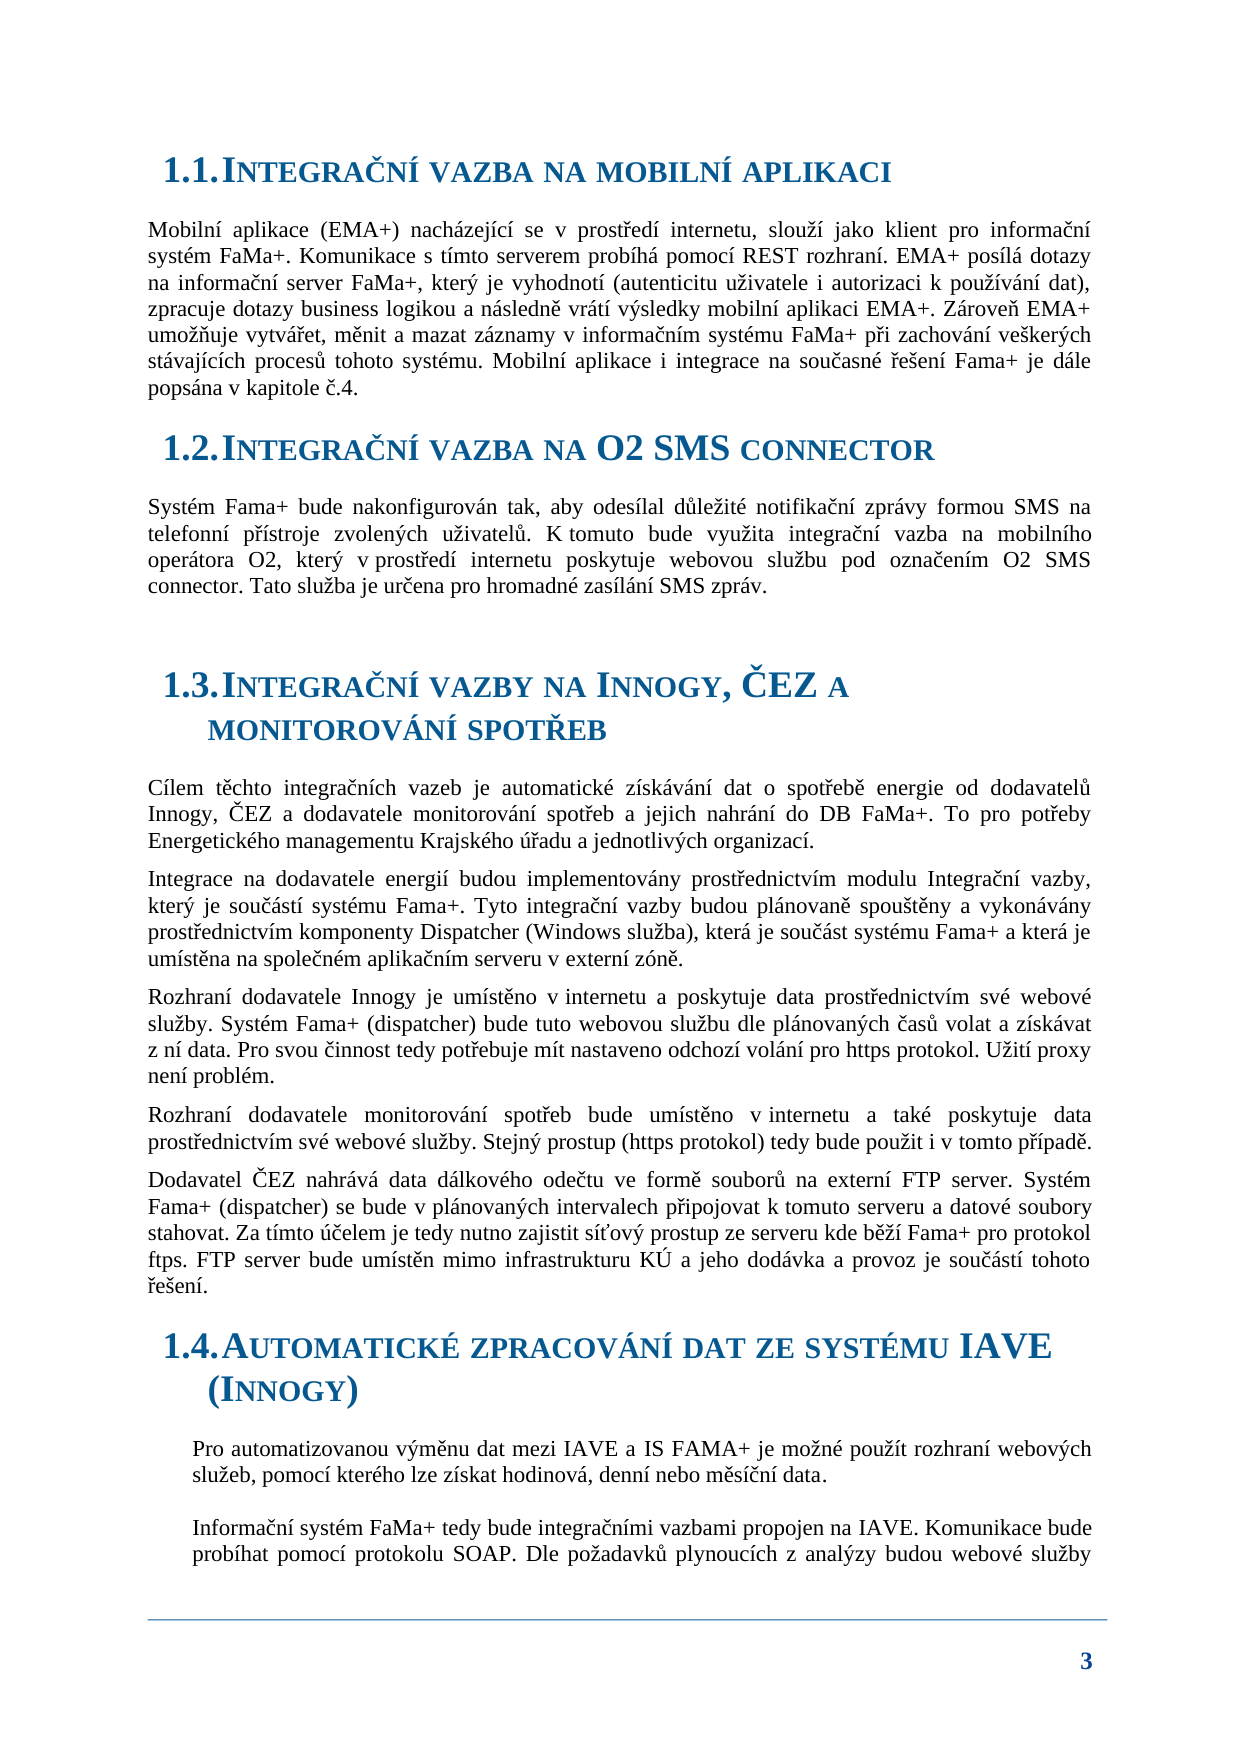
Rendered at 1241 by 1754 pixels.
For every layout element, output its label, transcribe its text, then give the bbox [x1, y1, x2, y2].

text Integrační vazba na O2 SMS connector [162, 425, 1092, 468]
text Rozhraní dodavatele Innogy je umístěno v internetu a poskytuje data prostřednictvím své webové služby. Systém Fama+ (dispatcher) bude tuto webovou službu dle plánovaných časů volat a získávat z ní data. Pro svou činnost tedy potřebuje mít nastaveno odchozí volání pro https protokol. Užití proxy není problém. [148, 983, 1092, 1089]
text Cílem těchto integračních vazeb je automatické získávání dat o spotřebě energie od dodavatelů Innogy, ČEZ a dodavatele monitorování spotřeb a jejich nahrání do DB FaMa+. To pro potřeby Energetického managementu Krajského úřadu a jednotlivých organizací. [148, 774, 1092, 853]
text Systém Fama+ bude nakonfigurován tak, aby odesílal důležité notifikační zprávy formou SMS na telefonní přístroje zvolených uživatelů. K tomuto bude využita integrační vazba na mobilního operátora O2, který v prostředí internetu poskytuje webovou službu pod označením O2 SMS connector. Tato služba je určena pro hromadné zasílání SMS zpráv. [148, 493, 1092, 599]
text Mobilní aplikace (EMA+) nacházející se v prostředí internetu, slouží jako klient pro informační systém FaMa+. Komunikace s tímto serverem probíhá pomocí REST rozhraní. EMA+ posílá dotazy na informační server FaMa+, který je vyhodnotí (autenticitu uživatele i autorizaci k používání dat), zpracuje dotazy business logikou a následně vrátí výsledky mobilní aplikaci EMA+. Zároveň EMA+ umožňuje vytvářet, měnit a mazat záznamy v informačním systému FaMa+ při zachování veškerých stávajících procesů tohoto systému. Mobilní aplikace i integrace na současné řešení Fama+ je dále popsána v kapitole č.4. [148, 216, 1092, 400]
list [192, 1514, 1092, 1566]
text Integrační vazby na Innogy, ČEZ a monitorování spotřeb [162, 663, 1092, 749]
list Pro automatizovanou výměnu dat mezi IAVE a IS FAMA+ je možné použít rozhraní webových služeb, pomocí kterého lze získat hodinová, denní nebo měsíční data. [192, 1434, 1092, 1487]
text Automatické zpracování dat ze systému IAVE (Innogy) [162, 1323, 1092, 1409]
text Dodavatel ČEZ nahrává data dálkového odečtu ve formě souborů na externí FTP server. Systém Fama+ (dispatcher) se bude v plánovaných intervalech připojovat k tomuto serveru a datové soubory stahovat. Za tímto účelem je tedy nutno zajistit síťový prostup ze serveru kde běží Fama+ pro protokol ftps. FTP server bude umístěn mimo infrastrukturu KÚ a jeho dodávka a provoz je součástí tohoto řešení. [148, 1167, 1092, 1298]
text Integrace na dodavatele energií budou implementovány prostřednictvím modulu Integrační vazby, který je součástí systému Fama+. Tyto integrační vazby budou plánovaně spouštěny a vykonávány prostřednictvím komponenty Dispatcher (Windows služba), která je součást systému Fama+ a která je umístěna na společném aplikačním serveru v externí zóně. [148, 866, 1092, 971]
text Integrační vazba na mobilní aplikaci [162, 148, 1092, 191]
text Rozhraní dodavatele monitorování spotřeb bude umístěno v internetu a také poskytuje data prostřednictvím své webové služby. Stejný prostup (https protokol) tedy bude použit i v tomto případě. [148, 1101, 1092, 1154]
